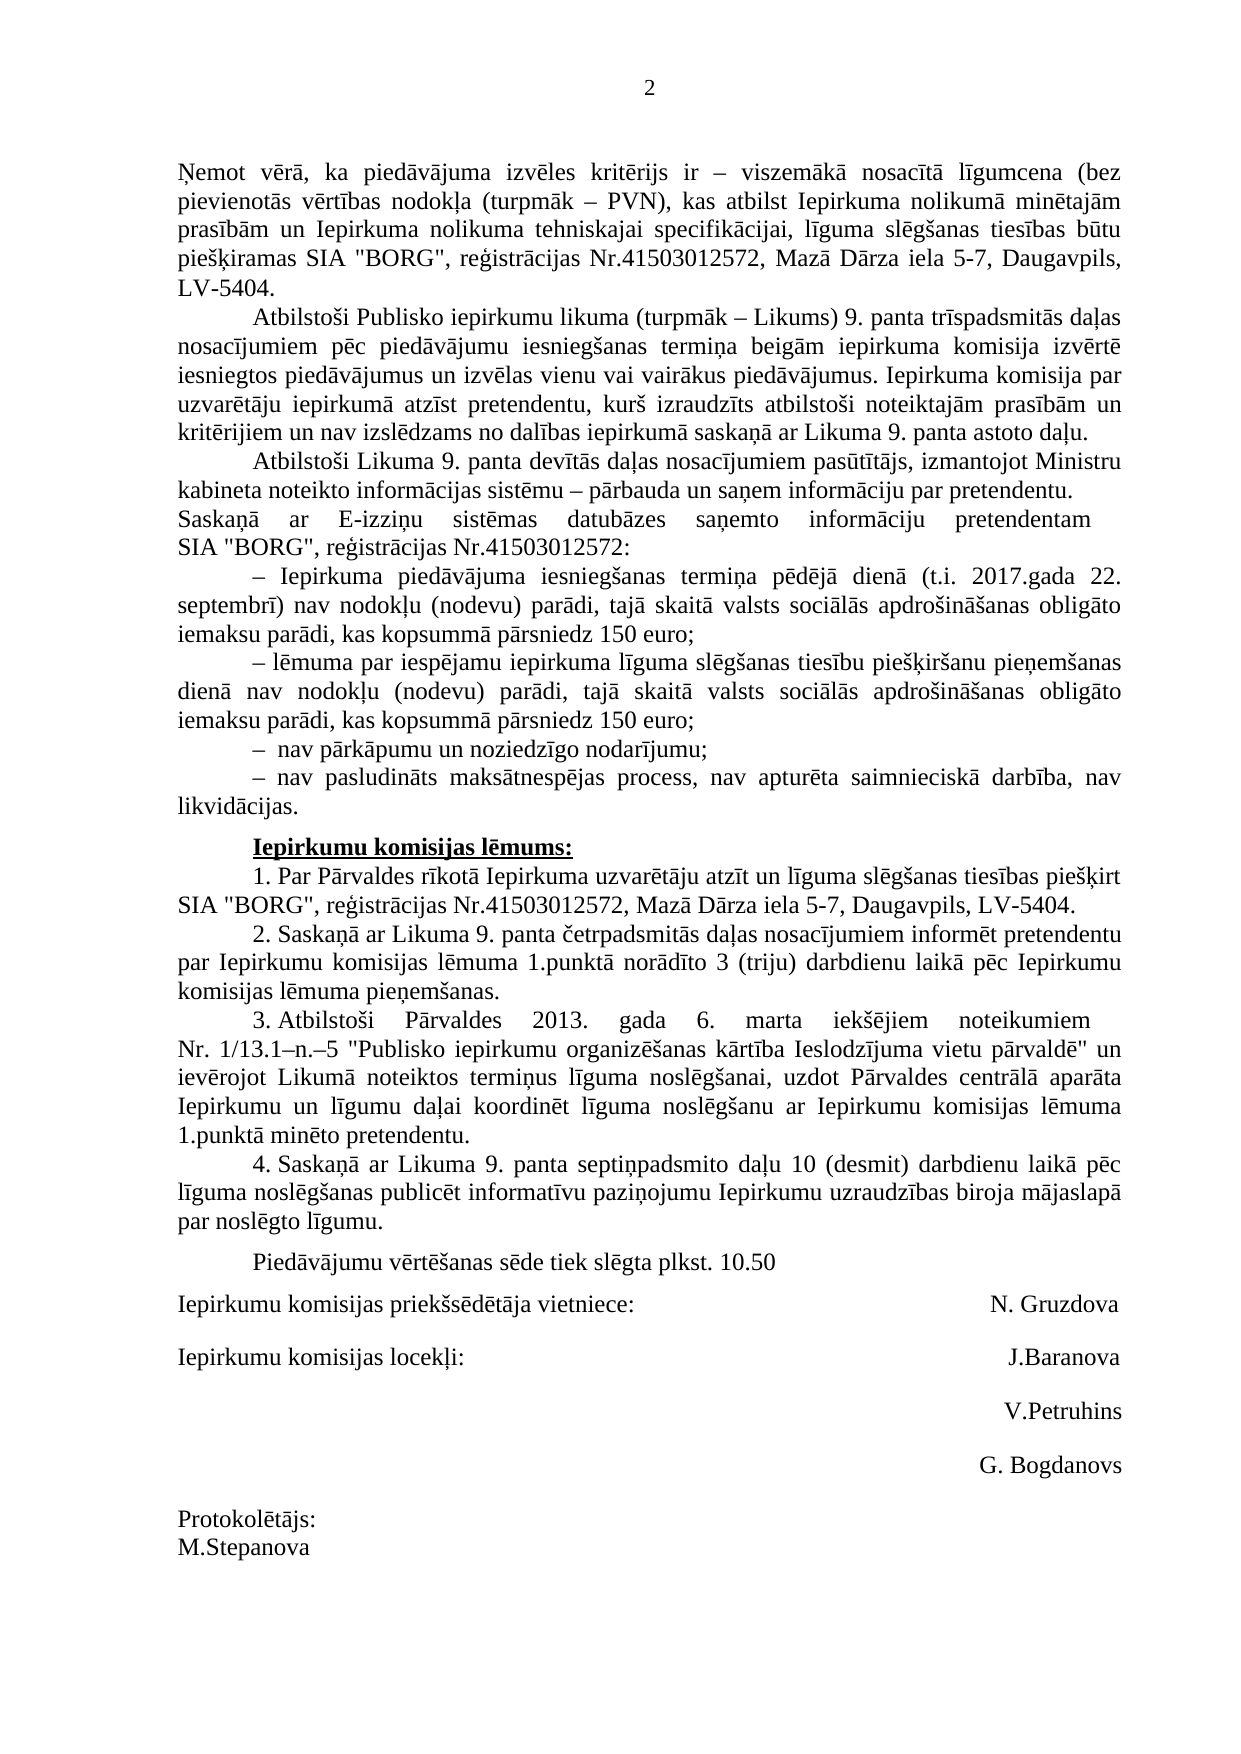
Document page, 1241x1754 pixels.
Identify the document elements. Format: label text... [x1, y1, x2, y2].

text G. Bogdanovs [177, 1450, 1122, 1479]
text Ņemot vērā, ka piedāvājuma izvēles kritērijs ir – viszemākā nosacītā līgumcena (bez pievienotās vērtības nodokļa (turpmāk – PVN), kas atbilst Iepirkuma nolikumā minētajām prasībām un Iepirkuma nolikuma tehniskajai specifikācijai, līguma slēgšanas tiesības būtu piešķiramas SIA "BORG", reģistrācijas Nr.41503012572, Mazā Dārza iela 5-7, Daugavpils, LV-5404. [177, 157, 1122, 302]
text Iepirkumu komisijas locekļi: J.Baranova [177, 1342, 1122, 1371]
text – Iepirkuma piedāvājuma iesniegšanas termiņa pēdējā dienā (t.i. 2017.gada 22. septembrī) nav nodokļu (nodevu) parādi, tajā skaitā valsts sociālās apdrošināšanas obligāto iemaksu parādi, kas kopsummā pārsniedz 150 euro; [177, 561, 1122, 647]
list Saskaņā ar Likuma 9. panta četrpadsmitās daļas nosacījumiem informēt pretendentu par Iepirkumu komisijas lēmuma 1.punktā norādīto 3 (triju) darbdienu laikā pēc Iepirkumu komisijas lēmuma pieņemšanas. [177, 919, 1122, 1005]
text Iepirkumu komisijas lēmums: [177, 832, 1122, 861]
text Saskaņā ar E-izziņu sistēmas datubāzes saņemto informāciju pretendentam SIA "BORG", reģistrācijas Nr.41503012572: [177, 504, 1122, 561]
text Atbilstoši Publisko iepirkumu likuma (turpmāk – Likums) 9. panta trīspadsmitās daļas nosacījumiem pēc piedāvājumu iesniegšanas termiņa beigām iepirkuma komisija izvērtē iesniegtos piedāvājumus un izvēlas vienu vai vairākus piedāvājumus. Iepirkuma komisija par uzvarētāju iepirkumā atzīst pretendentu, kurš izraudzīts atbilstoši noteiktajām prasībām un kritērijiem un nav izslēdzams no dalības iepirkumā saskaņā ar Likuma 9. panta astoto daļu. [177, 302, 1122, 446]
text Iepirkumu komisijas priekšsēdētāja vietniece: N. Gruzdova [177, 1289, 1122, 1317]
text Protokolētājs: M.Stepanova [177, 1504, 1122, 1561]
text Piedāvājumu vērtēšanas sēde tiek slēgta plkst. 10.50 [177, 1247, 1122, 1276]
text – lēmuma par iespējamu iepirkuma līguma slēgšanas tiesību piešķiršanu pieņemšanas dienā nav nodokļu (nodevu) parādi, tajā skaitā valsts sociālās apdrošināšanas obligāto iemaksu parādi, kas kopsummā pārsniedz 150 euro; [177, 647, 1122, 734]
list Par Pārvaldes rīkotā Iepirkuma uzvarētāju atzīt un līguma slēgšanas tiesības piešķirt SIA "BORG", reģistrācijas Nr.41503012572, Mazā Dārza iela 5-7, Daugavpils, LV-5404. [177, 861, 1122, 919]
text Atbilstoši Likuma 9. panta devītās daļas nosacījumiem pasūtītājs, izmantojot Ministru kabineta noteikto informācijas sistēmu – pārbauda un saņem informāciju par pretendentu. [177, 446, 1122, 504]
list Atbilstoši Pārvaldes 2013. gada 6. marta iekšējiem noteikumiem Nr. 1/13.1–n.–5 "Publisko iepirkumu organizēšanas kārtība Ieslodzījuma vietu pārvaldē" un ievērojot Likumā noteiktos termiņus līguma noslēgšanai, uzdot Pārvaldes centrālā aparāta Iepirkumu un līgumu daļai koordinēt līguma noslēgšanu ar Iepirkumu komisijas lēmuma 1.punktā minēto pretendentu. [177, 1005, 1122, 1149]
text – nav pasludināts maksātnespējas process, nav apturēta saimnieciskā darbība, nav likvidācijas. [177, 762, 1122, 820]
text – nav pārkāpumu un noziedzīgo nodarījumu; [177, 734, 1122, 762]
list Saskaņā ar Likuma 9. panta septiņpadsmito daļu 10 (desmit) darbdienu laikā pēc līguma noslēgšanas publicēt informatīvu paziņojumu Iepirkumu uzraudzības biroja mājaslapā par noslēgto līgumu. [177, 1149, 1122, 1235]
text V.Petruhins [177, 1396, 1122, 1425]
